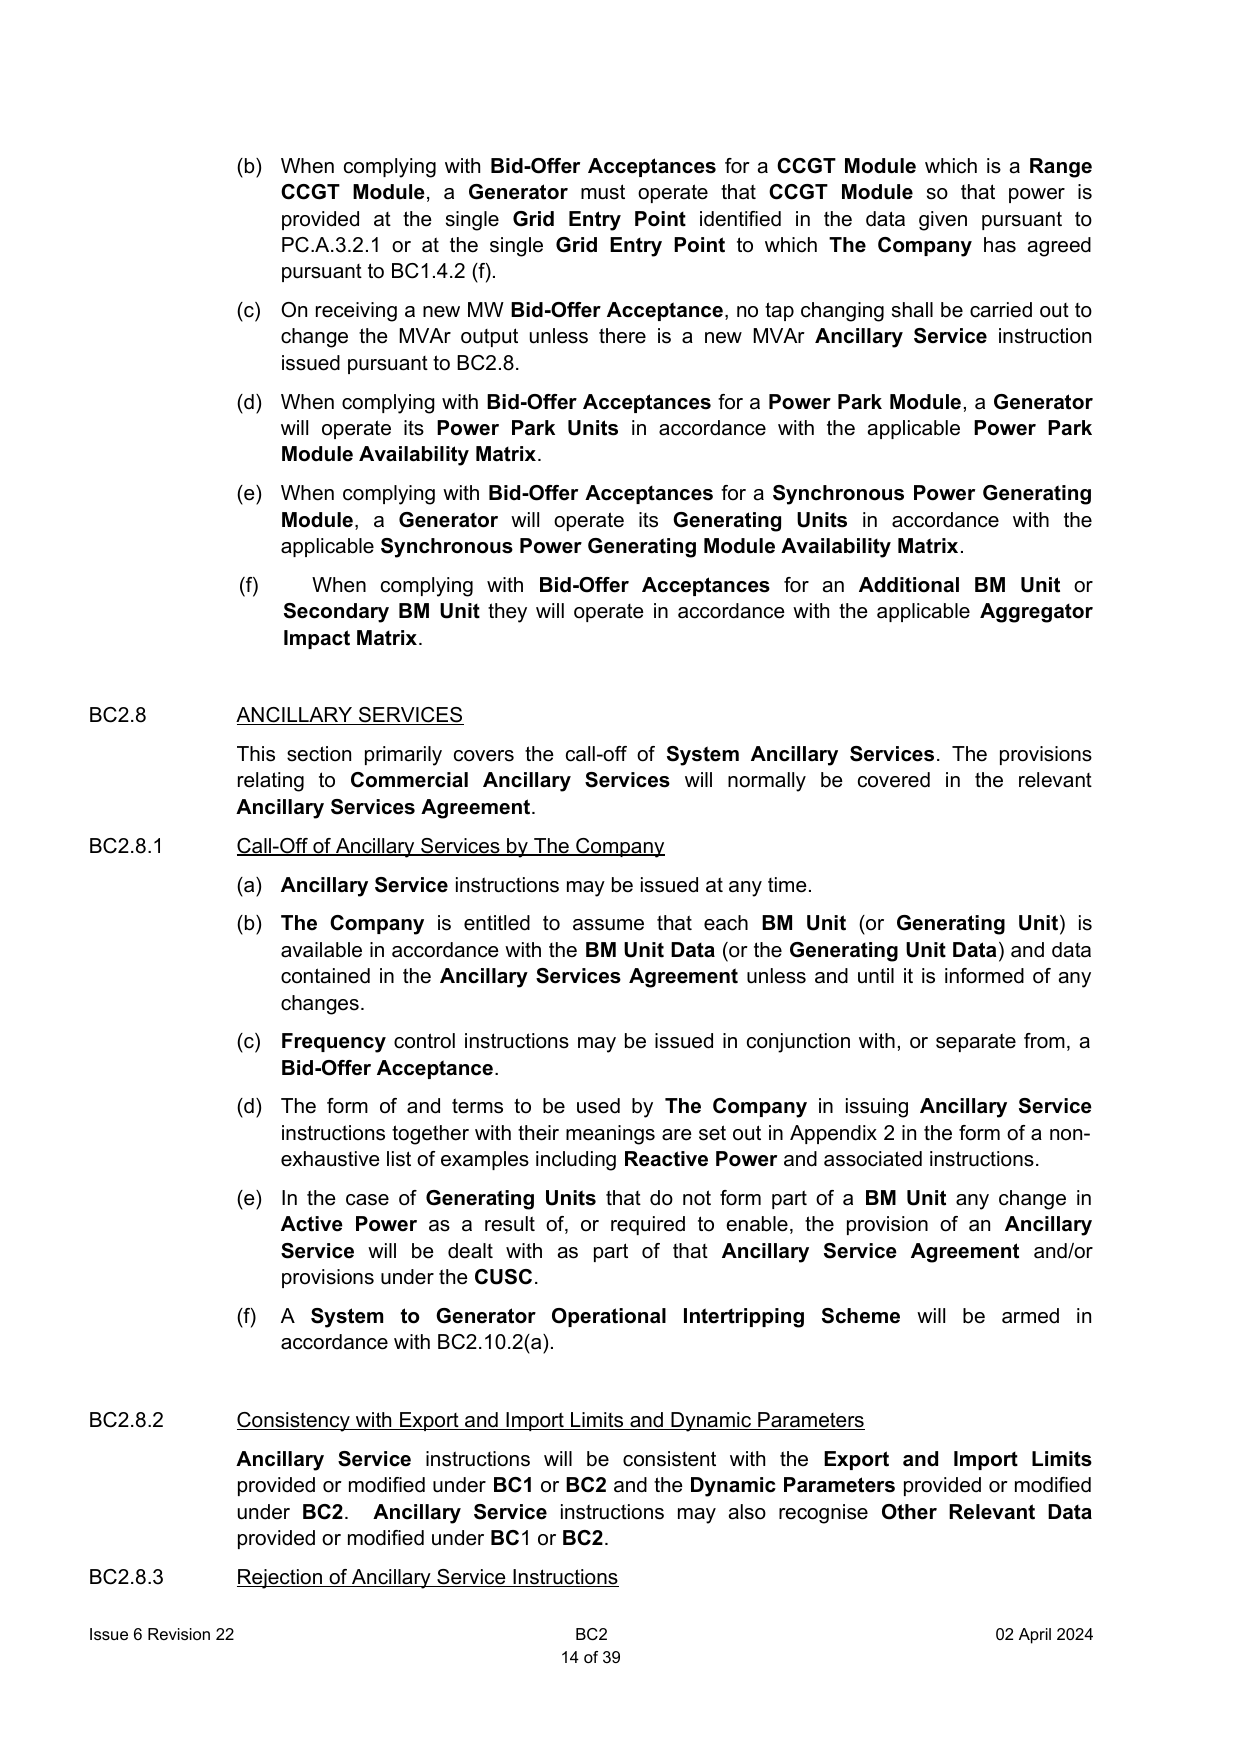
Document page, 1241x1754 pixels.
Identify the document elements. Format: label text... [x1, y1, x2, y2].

text (e) When complying with Bid-Offer Acceptances for a Synchronous Power Generating Module, a Generator will operate its Generating Units in accordance with the applicable Synchronous Power Generating Module Availability Matrix. [236, 481, 1092, 558]
text Ancillary Service instructions will be consistent with the Export and Import Limits provided or modified under BC1 or BC2 and the Dynamic Parameters provided or modified under BC2. Ancillary Service instructions may also recognise Other Relevant Data provided or modified under BC1 or BC2. [89, 1447, 1092, 1550]
text (d) When complying with Bid-Offer Acceptances for a Power Park Module, a Generator will operate its Power Park Units in accordance with the applicable Power Park Module Availability Matrix. [236, 389, 1092, 466]
text (f) A System to Generator Operational Intertripping Scheme will be armed in accordance with BC2.10.2(a). [236, 1304, 1092, 1354]
text (e) In the case of Generating Units that do not form part of a BM Unit any change in Active Power as a result of, or required to enable, the provision of an Ancillary Service will be dealt with as part of that Ancillary Service Agreement and/or provisions under the CUSC. [236, 1186, 1092, 1289]
text This section primarily covers the call-off of System Ancillary Services. The provisions relating to Commercial Ancillary Services will normally be covered in the relevant Ancillary Services Agreement. [89, 742, 1092, 819]
text (b) When complying with Bid-Offer Acceptances for a CCGT Module which is a Range CCGT Module, a Generator must operate that CCGT Module so that power is provided at the single Grid Entry Point identified in the data given pursuant to PC.A.3.2.1 or at the single Grid Entry Point to which The Company has agreed pursuant to BC1.4.2 (f). [236, 154, 1092, 283]
text (c) Frequency control instructions may be issued in conjunction with, or separate from, a Bid-Offer Acceptance. [236, 1029, 1092, 1079]
text BC2.8 ANCILLARY SERVICES [89, 703, 1092, 727]
text BC2.8.2 Consistency with Export and Import Limits and Dynamic Parameters [89, 1408, 1092, 1432]
text (f) When complying with Bid-Offer Acceptances for an Additional BM Unit or Secondary BM Unit they will operate in accordance with the applicable Aggregator Impact Matrix. [239, 573, 1092, 649]
text (b) The Company is entitled to assume that each BM Unit (or Generating Unit) is available in accordance with the BM Unit Data (or the Generating Unit Data) and data contained in the Ancillary Services Agreement unless and until it is informed of any changes. [236, 911, 1092, 1014]
text (d) The form of and terms to be used by The Company in issuing Ancillary Service instructions together with their meanings are set out in Appendix 2 in the form of a non-exhaustive list of examples including Reactive Power and associated instructions. [236, 1094, 1092, 1171]
text BC2.8.3 Rejection of Ancillary Service Instructions [89, 1565, 1092, 1589]
text BC2.8.1 Call-Off of Ancillary Services by The Company [89, 833, 1092, 857]
text (c) On receiving a new MW Bid-Offer Acceptance, no tap changing shall be carried out to change the MVAr output unless there is a new MVAr Ancillary Service instruction issued pursuant to BC2.8. [236, 298, 1092, 375]
text (a) Ancillary Service instructions may be issued at any time. [236, 872, 1092, 896]
